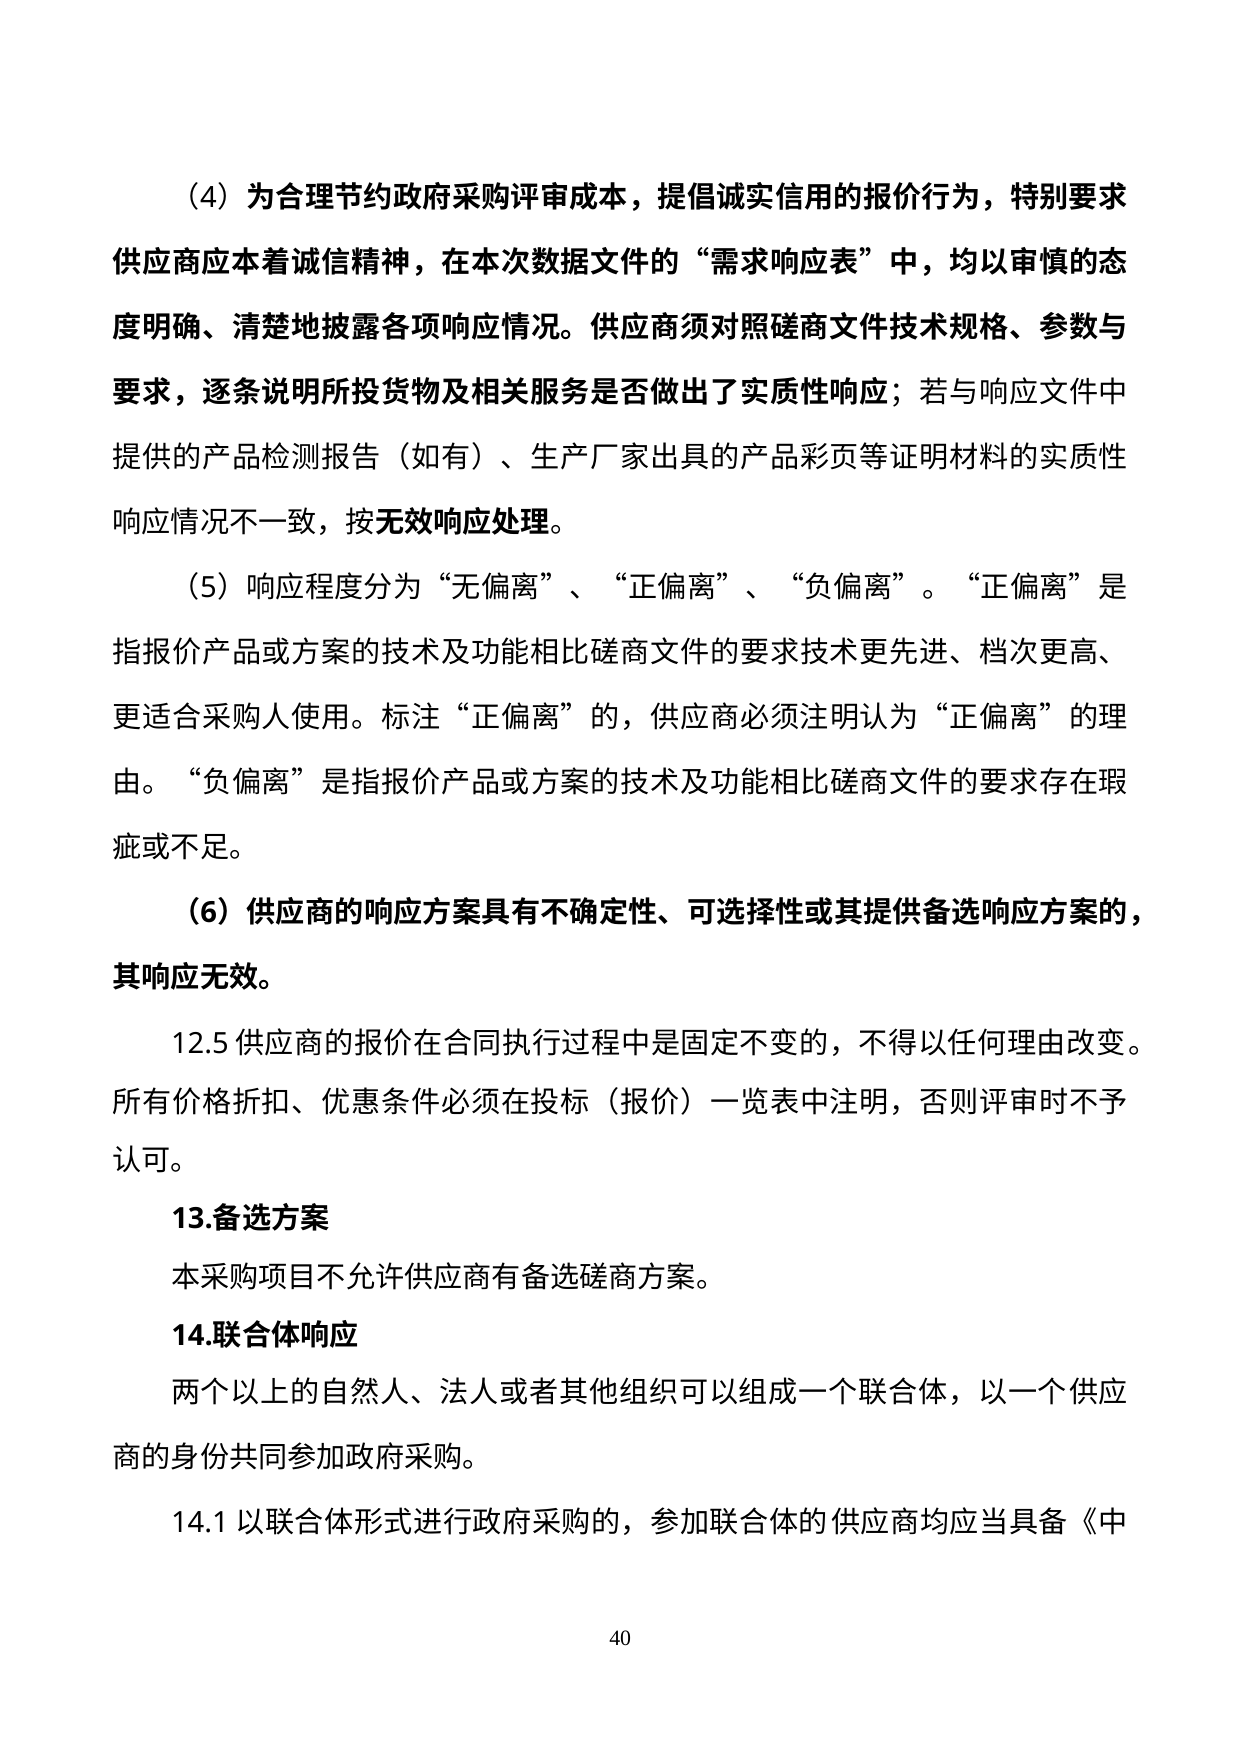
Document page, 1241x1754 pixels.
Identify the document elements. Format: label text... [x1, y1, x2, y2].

text （4）为合理节约政府采购评审成本，提倡诚实信用的报价行为，特别要求供应商应本着诚信精神，在本次数据文件的“需求响应表”中，均以审慎的态度明确、清楚地披露各项响应情况。供应商须对照磋商文件技术规格、参数与要求，逐条说明所投货物及相关服务是否做出了实质性响应；若与响应文件中提供的产品检测报告（如有）、生产厂家出具的产品彩页等证明材料的实质性响应情况不一致，按无效响应处理。 [112, 162, 1128, 552]
text 12.5供应商的报价在合同执行过程中是固定不变的，不得以任何理由改变。所有价格折扣、优惠条件必须在投标（报价）一览表中注明，否则评审时不予认可。 [112, 1007, 1128, 1182]
text 14.联合体响应 [112, 1299, 1128, 1357]
text 两个以上的自然人、法人或者其他组织可以组成一个联合体，以一个供应商的身份共同参加政府采购。 [112, 1357, 1128, 1487]
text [112, 1487, 1128, 1552]
text （5）响应程度分为“无偏离”、“正偏离”、“负偏离”。“正偏离”是指报价产品或方案的技术及功能相比磋商文件的要求技术更先进、档次更高、更适合采购人使用。标注“正偏离”的，供应商必须注明认为“正偏离”的理由。“负偏离”是指报价产品或方案的技术及功能相比磋商文件的要求存在瑕疵或不足。 [112, 552, 1128, 877]
text 本采购项目不允许供应商有备选磋商方案。 [112, 1240, 1128, 1299]
text （6）供应商的响应方案具有不确定性、可选择性或其提供备选响应方案的，其响应无效。 [112, 877, 1128, 1007]
text 13.备选方案 [112, 1182, 1128, 1240]
